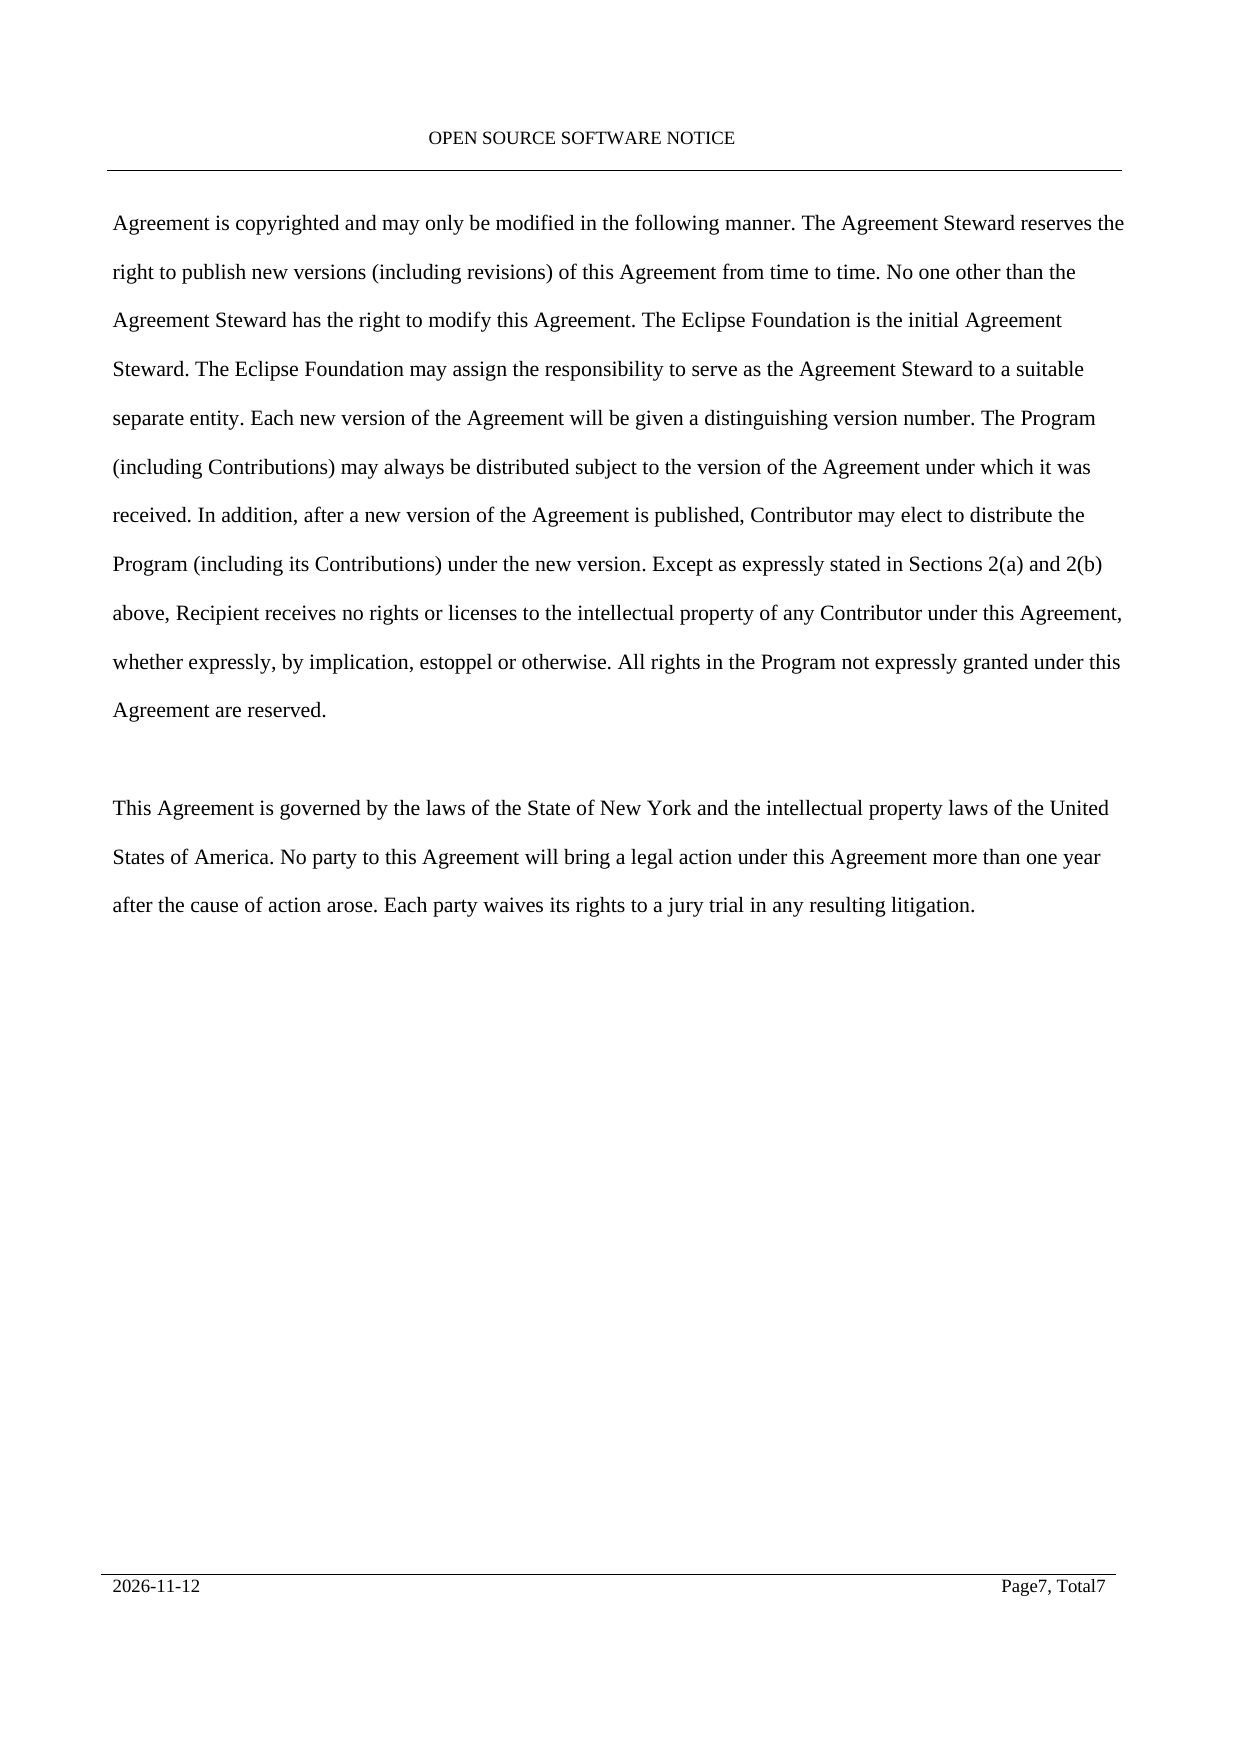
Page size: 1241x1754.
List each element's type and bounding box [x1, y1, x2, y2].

text [112, 206, 1128, 921]
